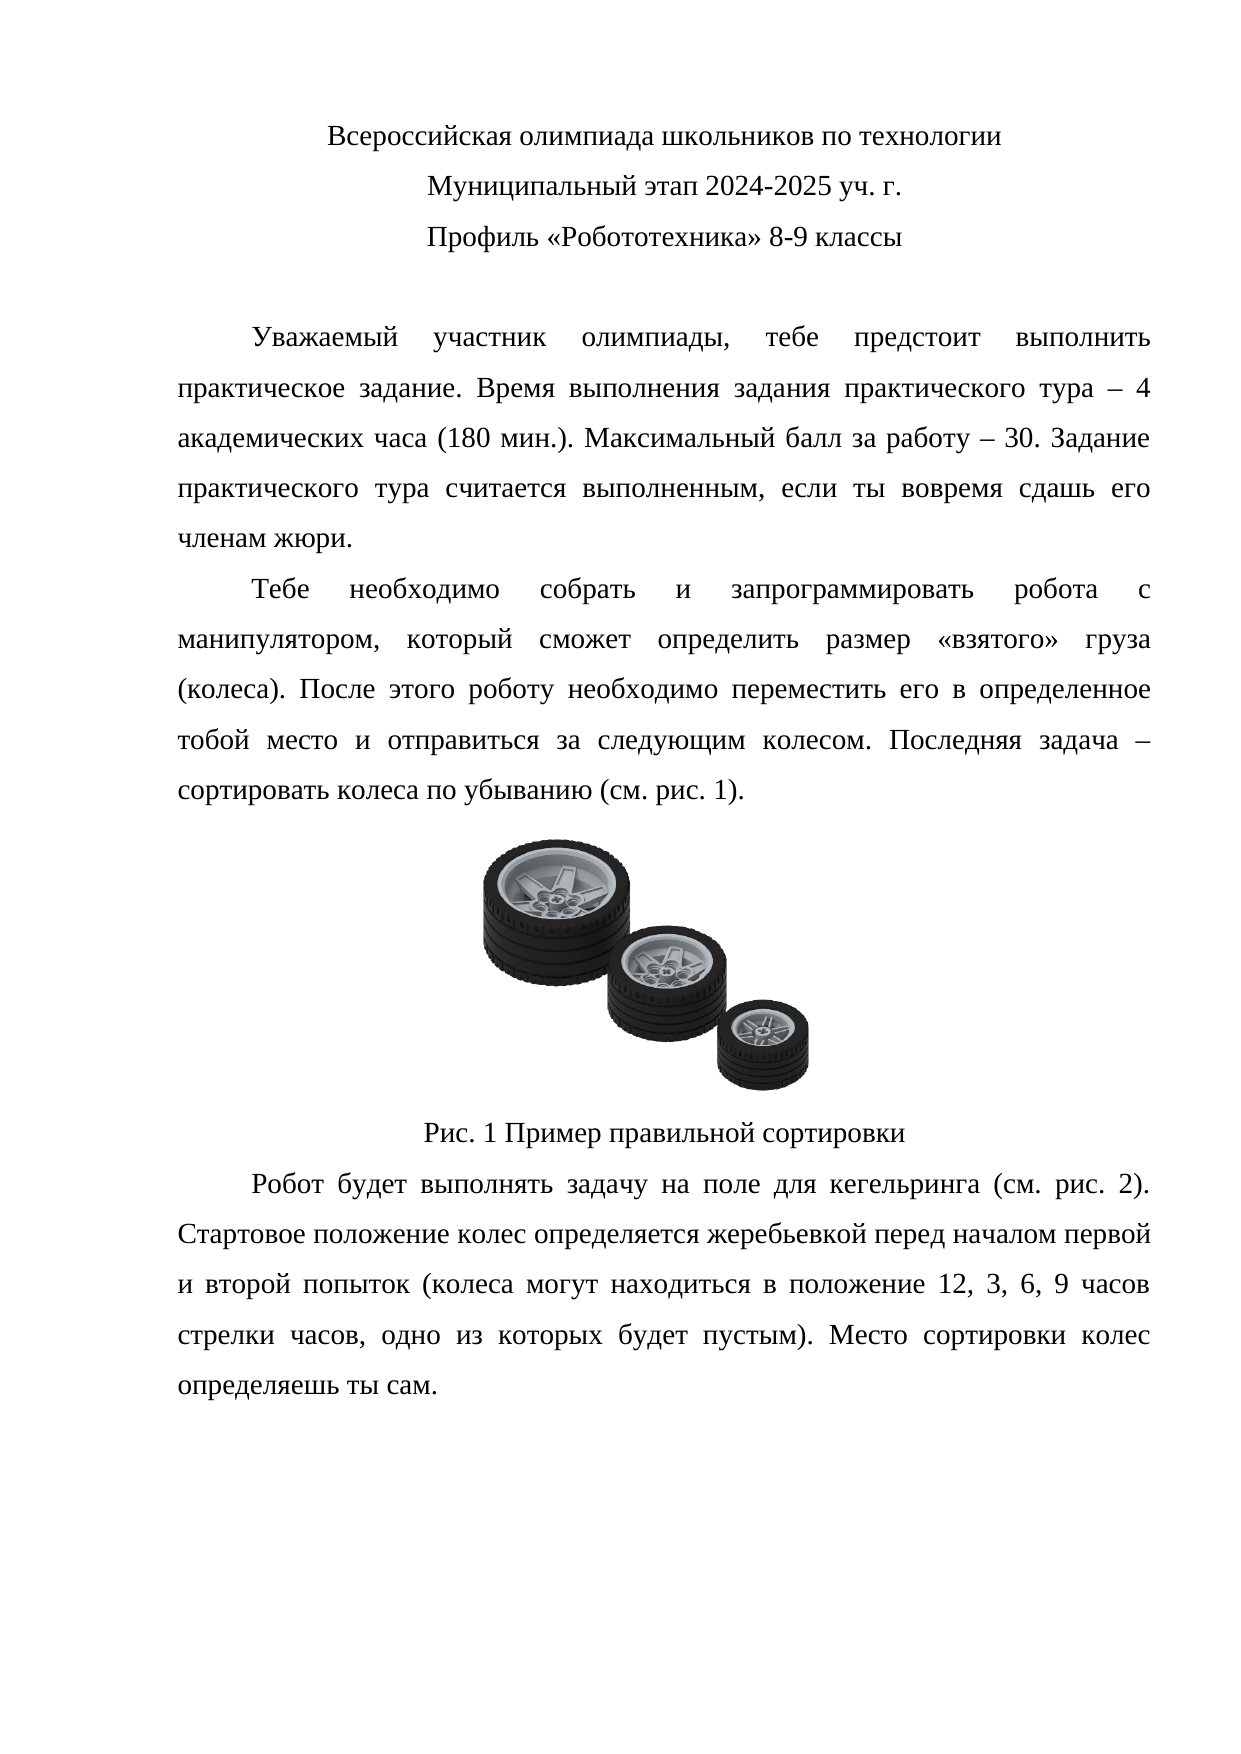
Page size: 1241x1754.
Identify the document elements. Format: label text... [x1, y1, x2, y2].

picture [416, 822, 913, 1102]
text Муниципальный этап 2024-2025 уч. г. [177, 168, 1152, 202]
text Уважаемый участник олимпиады, тебе предстоит выполнить практическое задание. Время выполнения задания практического тура – 4 академических часа (180 мин.). Максимальный балл за работу – 30. Задание практического тура считается выполненным, если ты вовремя сдашь его членам жюри. [177, 319, 1152, 554]
text Робот будет выполнять задачу на поле для кегельринга (см. рис. 2). Стартовое положение колес определяется жеребьевкой перед началом первой и второй попыток (колеса могут находиться в положение 12, 3, 6, 9 часов стрелки часов, одно из которых будет пустым). Место сортировки колес определяешь ты сам. [177, 1166, 1152, 1401]
text Всероссийская олимпиада школьников по технологии [177, 118, 1152, 152]
text Рис. 1 Пример правильной сортировки [177, 1116, 1152, 1149]
text Профиль «Робототехника» 8-9 классы [177, 219, 1152, 252]
text Тебе необходимо собрать и запрограммировать робота с манипулятором, который сможет определить размер «взятого» груза (колеса). После этого роботу необходимо переместить его в определенное тобой место и отправиться за следующим колесом. Последняя задача – сортировать колеса по убыванию (см. рис. 1). [177, 571, 1152, 806]
